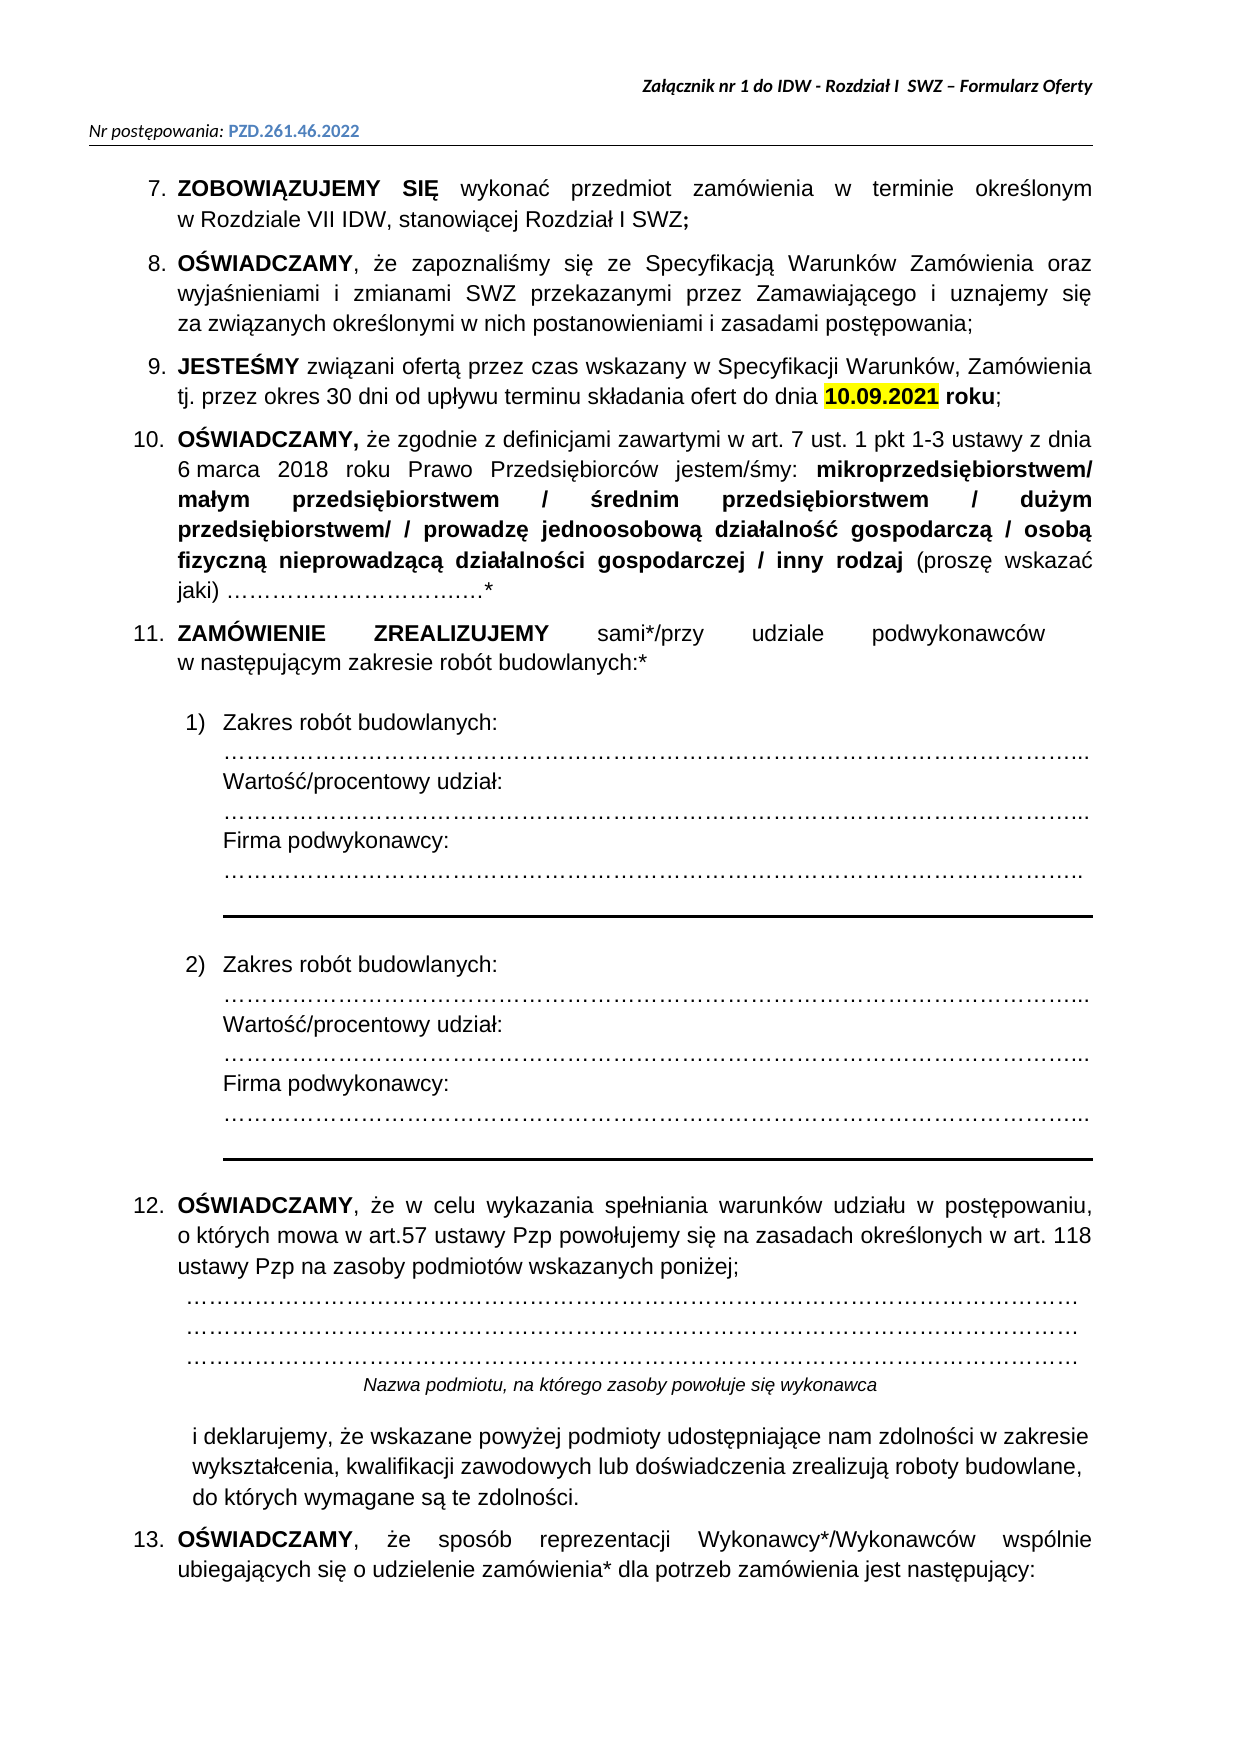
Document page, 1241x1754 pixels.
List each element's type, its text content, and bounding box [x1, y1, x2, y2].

text Firma podwykonawcy: [223, 827, 1093, 854]
text …………………………………………………………………………………………………... [223, 981, 1093, 1007]
list ……………………………………………………………………………………………………………………………………………………………………………………………………………………………………………………………………………………………………………………… [185, 1283, 1093, 1370]
text Wartość/procentowy udział: [223, 768, 1093, 794]
list OŚWIADCZAMY, że zgodnie z definicjami zawartymi w art. 7 ust. 1 pkt 1-3 ustawy z dnia 6 marca 2018 roku Prawo Przedsiębiorców jestem/śmy: mikroprzedsiębiorstwem/ małym przedsiębiorstwem / średnim przedsiębiorstwem / dużym przedsiębiorstwem/ / prowadzę jednoosobową działalność gospodarczą / osobą fizyczną nieprowadzącą działalności gospodarczej / inny rodzaj (proszę wskazać jaki) ………………………….…* [133, 426, 1093, 603]
list ZAMÓWIENIE ZREALIZUJEMY sami*/przy udziale podwykonawców w następującym zakresie robót budowlanych:* [133, 619, 1093, 676]
list Zakres robót budowlanych: [185, 708, 1093, 735]
list Zakres robót budowlanych: [185, 951, 1093, 978]
list OŚWIADCZAMY, że sposób reprezentacji Wykonawcy*/Wykonawców wspólnie ubiegających się o udzielenie zamówienia* dla potrzeb zamówienia jest następujący: [133, 1526, 1093, 1583]
list OŚWIADCZAMY, że w celu wykazania spełniania warunków udziału w postępowaniu, o których mowa w art.57 ustawy Pzp powołujemy się na zasadach określonych w art. 118 ustawy Pzp na zasoby podmiotów wskazanych poniżej; [133, 1192, 1093, 1279]
text Firma podwykonawcy: [223, 1070, 1093, 1096]
text …………………………………………………………………………………………………... [223, 1040, 1093, 1067]
text …………………………………………………………………………………………………... [223, 798, 1093, 824]
text …………………………………………………………………………………………………... [223, 738, 1093, 764]
text …………………………………………………………………………………………………... [223, 1100, 1093, 1126]
list ZOBOWIĄZUJEMY SIĘ wykonać przedmiot zamówienia w terminie określonym w Rozdziale VII IDW, stanowiącej Rozdział I SWZ; [148, 174, 1093, 233]
text Wartość/procentowy udział: [223, 1011, 1093, 1037]
text i deklarujemy, że wskazane powyżej podmioty udostępniające nam zdolności w zakresie wykształcenia, kwalifikacji zawodowych lub doświadczenia zrealizują roboty budowlane, do których wymagane są te zdolności. [192, 1423, 1093, 1510]
list JESTEŚMY związani ofertą przez czas wskazany w Specyfikacji Warunków, Zamówienia tj. przez okres 30 dni od upływu terminu składania ofert do dnia 10.09.2021 roku; [148, 353, 1093, 409]
list OŚWIADCZAMY, że zapoznaliśmy się ze Specyfikacją Warunków Zamówienia oraz wyjaśnieniami i zmianami SWZ przekazanymi przez Zamawiającego i uznajemy się za związanych określonymi w nich postanowieniami i zasadami postępowania; [148, 250, 1093, 336]
text ………………………………………………………………………………………………….. [223, 857, 1093, 883]
text Nazwa podmiotu, na którego zasoby powołuje się wykonawca [148, 1373, 1093, 1395]
